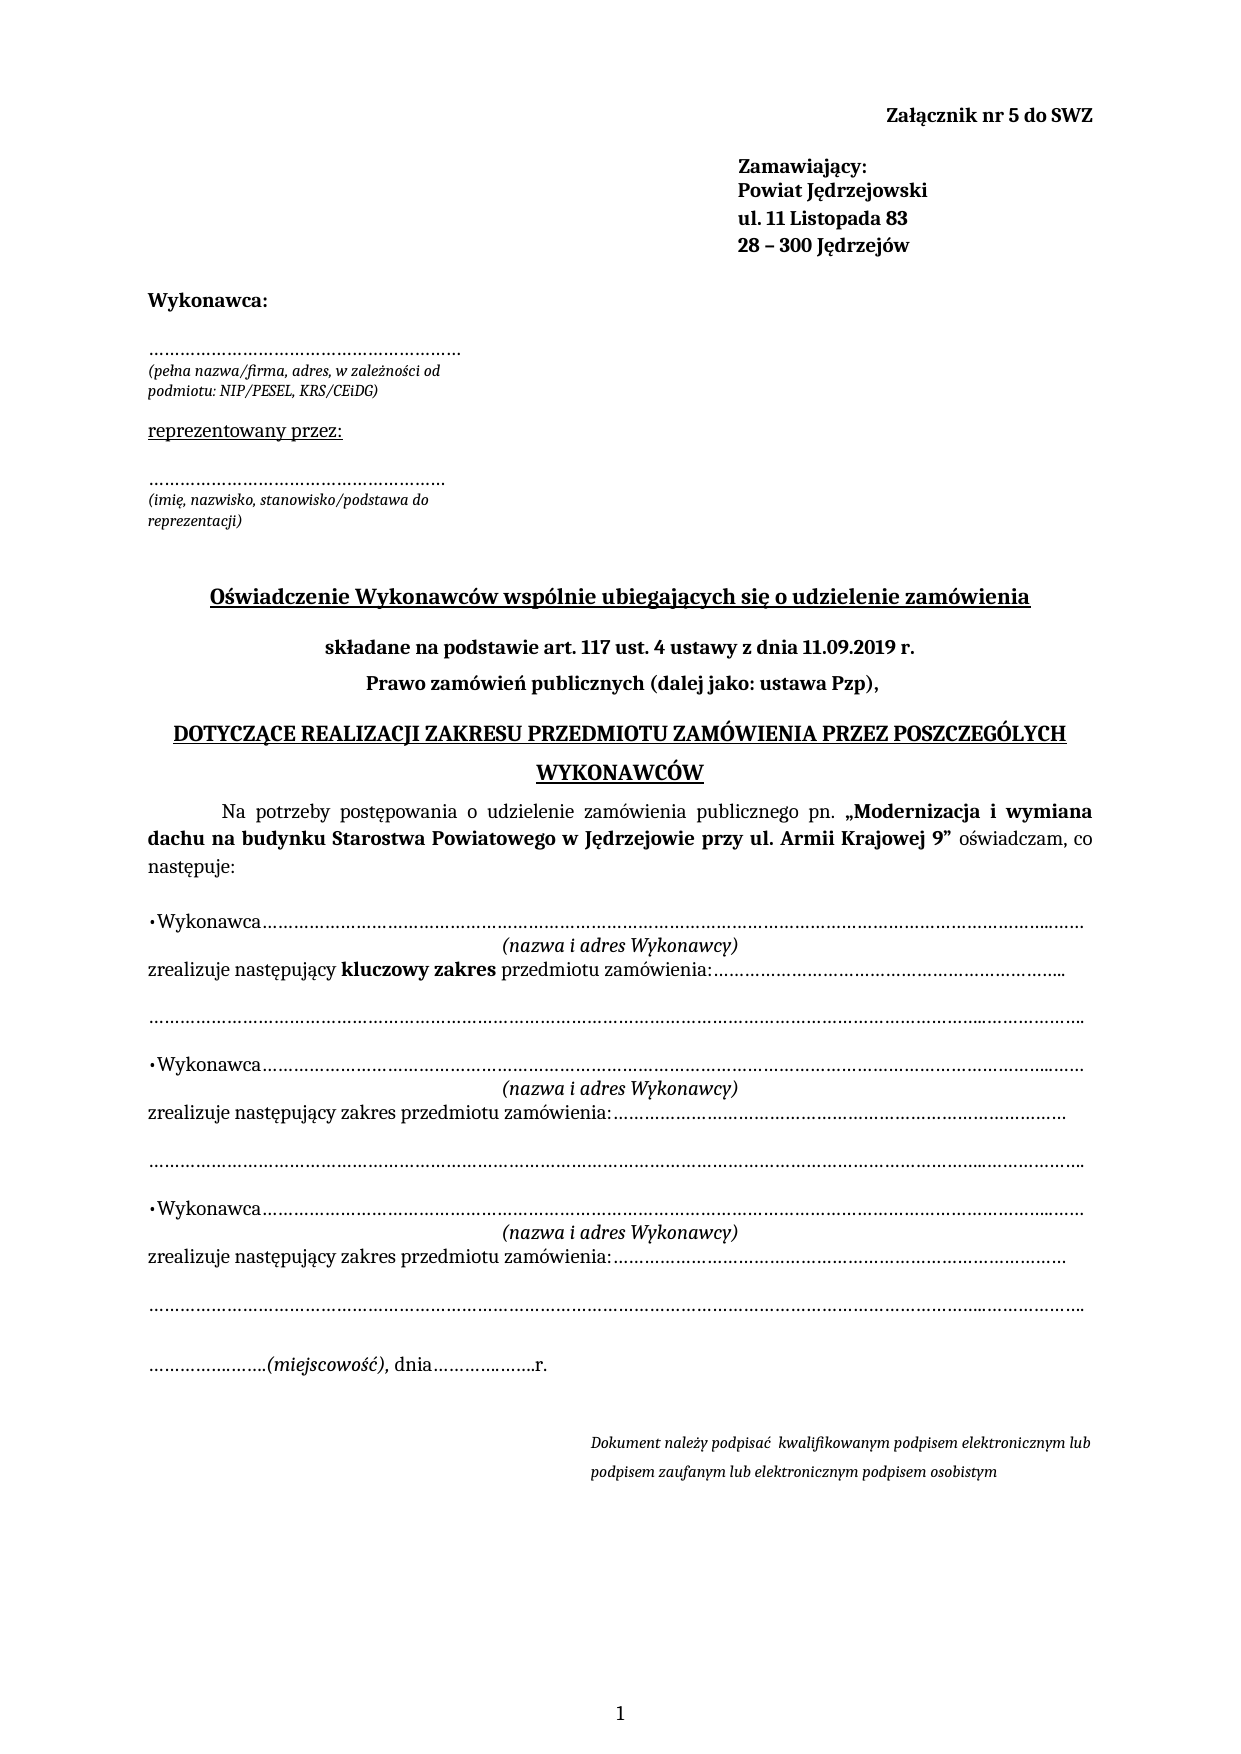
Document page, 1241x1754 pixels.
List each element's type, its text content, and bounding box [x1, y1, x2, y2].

text 28 – 300 Jędrzejów [709, 234, 1093, 258]
text •Wykonawca……………………………………………………………………………………………………………………………………..…… [148, 1197, 1093, 1221]
text …………….…….(miejscowość), dnia………….…….r. [148, 1352, 1093, 1376]
text (nazwa i adres Wykonawcy) [148, 1077, 1093, 1101]
text Oświadczenie Wykonawców wspólnie ubiegających się o udzielenie zamówienia [148, 584, 1093, 610]
text DOTYCZĄCE REALIZACJI ZAKRESU PRZEDMIOTU ZAMÓWIENIA PRZEZ POSZCZEGÓLYCH WYKONAWCÓW [148, 720, 1093, 786]
text Załącznik nr 5 do SWZ [694, 103, 1093, 127]
text Prawo zamówień publicznych (dalej jako: ustawa Pzp), [148, 672, 1093, 696]
text Zamawiający: [738, 155, 1093, 179]
text zrealizuje następujący zakres przedmiotu zamówienia:…………………………………………………………………………… [148, 1101, 1093, 1125]
text (nazwa i adres Wykonawcy) [148, 1221, 1093, 1245]
text •Wykonawca……………………………………………………………………………………………………………………………………..…… [148, 1053, 1093, 1077]
text ……………………………………………………………………………………………………………………………………………..………………. [148, 1149, 1093, 1173]
text ul. 11 Listopada 83 [148, 207, 1093, 231]
text reprezentowany przez: [148, 419, 1093, 443]
text ………………………………………………… [148, 467, 472, 491]
text zrealizuje następujący zakres przedmiotu zamówienia:…………………………………………………………………………… [148, 1245, 1093, 1269]
text (nazwa i adres Wykonawcy) [148, 933, 1093, 957]
text zrealizuje następujący kluczowy zakres przedmiotu zamówienia:………………………………………………………….. [148, 957, 1093, 981]
text Wykonawca: [148, 289, 1093, 313]
text Na potrzeby postępowania o udzielenie zamówienia publicznego pn. „Modernizacja i wymiana dachu na budynku Starostwa Powiatowego w Jędrzejowie przy ul. Armii Krajowej 9” oświadczam, co następuje: [148, 799, 1093, 878]
text …………………………………………………… [148, 337, 472, 361]
text ……………………………………………………………………………………………………………………………………………..………………. [148, 1293, 1093, 1317]
text (imię, nazwisko, stanowisko/podstawa do reprezentacji) [148, 491, 472, 531]
text składane na podstawie art. 117 ust. 4 ustawy z dnia 11.09.2019 r. [148, 636, 1093, 660]
text Dokument należy podpisać kwalifikowanym podpisem elektronicznym lub podpisem zaufanym lub elektronicznym podpisem osobistym [591, 1434, 1093, 1482]
text •Wykonawca……………………………………………………………………………………………………………………………………..…… [148, 909, 1093, 933]
text (pełna nazwa/firma, adres, w zależności od podmiotu: NIP/PESEL, KRS/CEiDG) [148, 361, 472, 401]
text ……………………………………………………………………………………………………………………………………………..………………. [148, 1005, 1093, 1029]
text Powiat Jędrzejowski [148, 179, 1093, 203]
